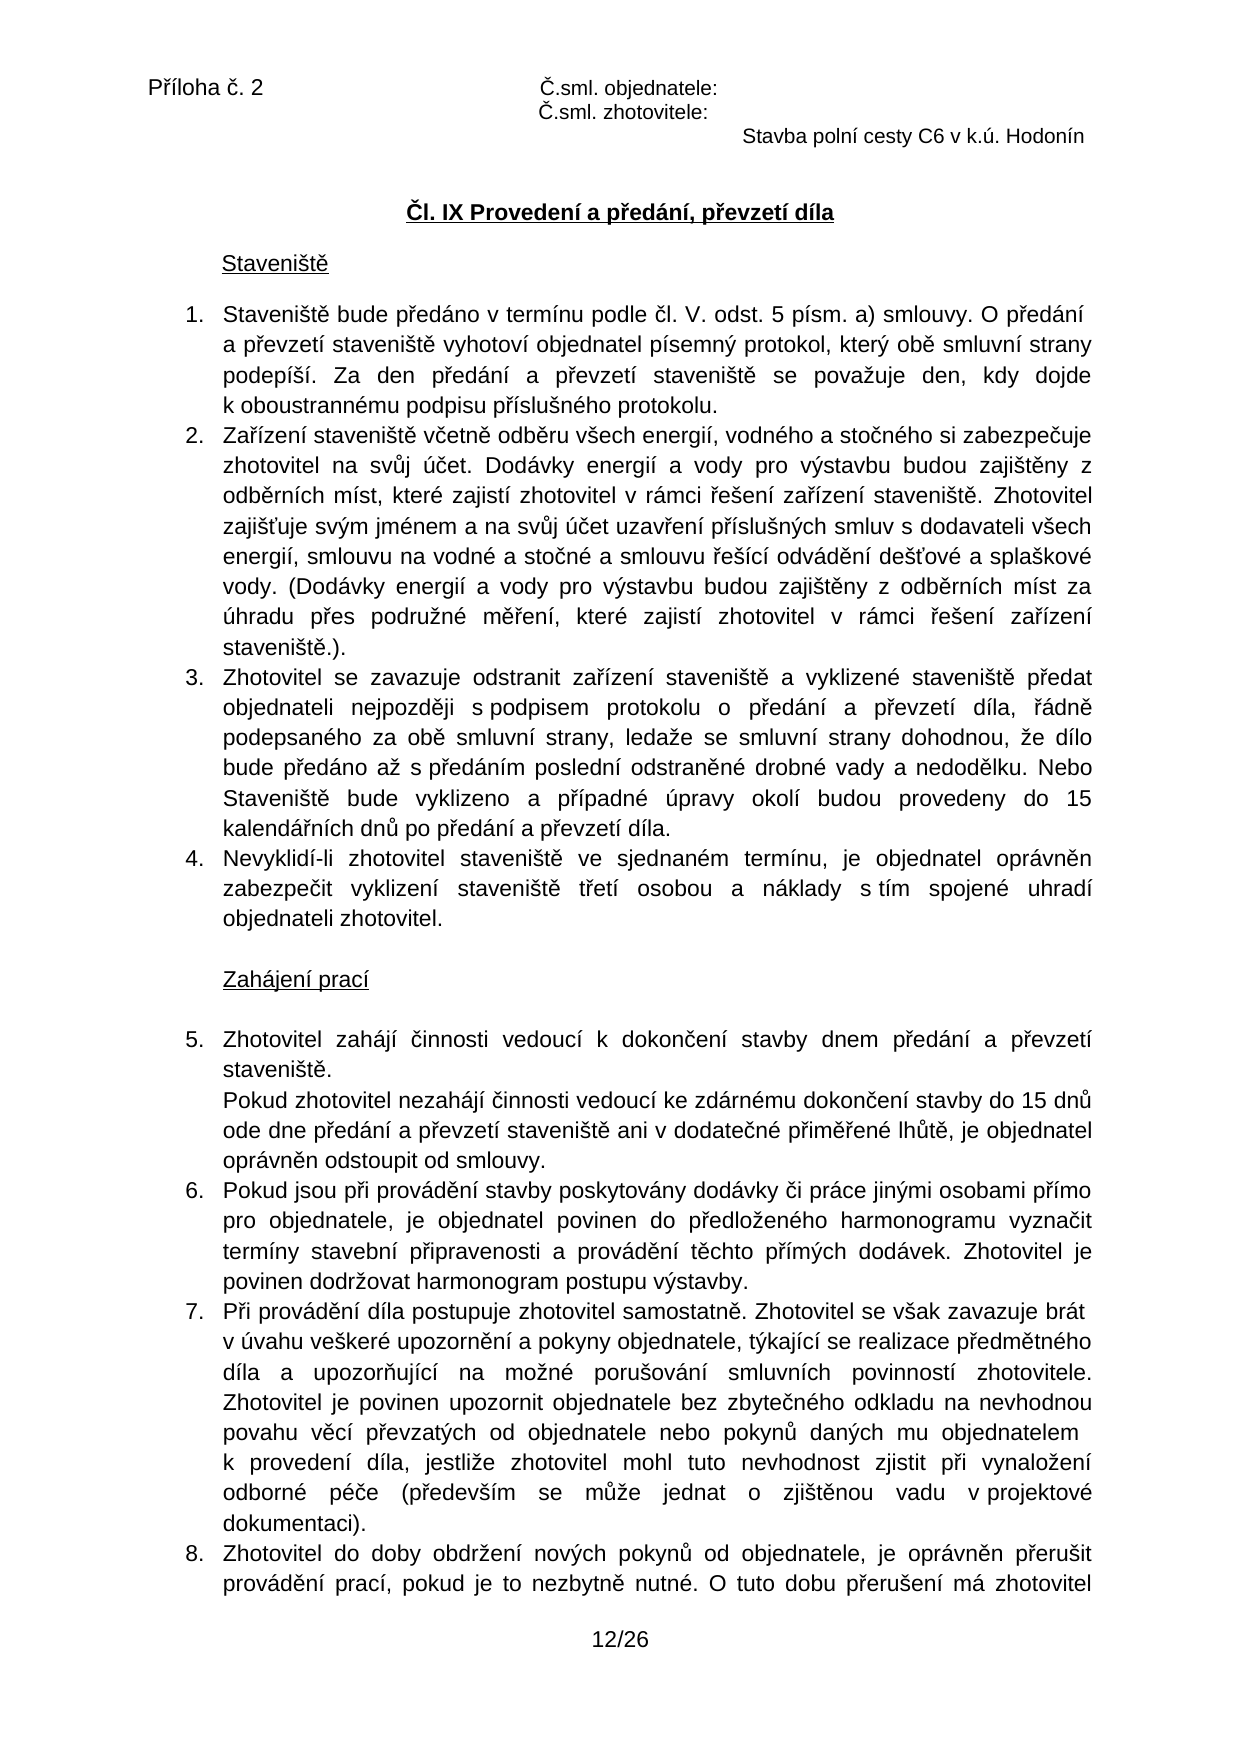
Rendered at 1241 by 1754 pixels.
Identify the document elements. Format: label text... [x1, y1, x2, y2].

list Zhotovitel zahájí činnosti vedoucí k dokončení stavby dnem předání a převzetí staveniště. Pokud zhotovitel nezahájí činnosti vedoucí ke zdárnému dokončení stavby do 15 dnů ode dne předání a převzetí staveniště ani v dodatečné přiměřené lhůtě, je objednatel oprávněn odstoupit od smlouvy. [185, 1026, 1093, 1173]
list Zhotovitel se zavazuje odstranit zařízení staveniště a vyklizené staveniště předat objednateli nejpozději s podpisem protokolu o předání a převzetí díla, řádně podepsaného za obě smluvní strany, ledaže se smluvní strany dohodnou, že dílo bude předáno až s předáním poslední odstraněné drobné vady a nedodělku. Nebo Staveniště bude vyklizeno a případné úpravy okolí budou provedeny do 15 kalendářních dnů po předání a převzetí díla. [185, 664, 1093, 841]
text Čl. IX Provedení a předání, převzetí díla [148, 199, 1093, 225]
list Zahájení prací [223, 966, 1093, 992]
list Pokud jsou při provádění stavby poskytovány dodávky či práce jinými osobami přímo pro objednatele, je objednatel povinen do předloženého harmonogramu vyznačit termíny stavební připravenosti a provádění těchto přímých dodávek. Zhotovitel je povinen dodržovat harmonogram postupu výstavby. [185, 1177, 1093, 1294]
list Staveniště bude předáno v termínu podle čl. V. odst. 5 písm. a) smlouvy. O předání a převzetí staveniště vyhotoví objednatel písemný protokol, který obě smluvní strany podepíší. Za den předání a převzetí staveniště se považuje den, kdy dojde k oboustrannému podpisu příslušného protokolu. [185, 301, 1093, 418]
list Nevyklidí-li zhotovitel staveniště ve sjednaném termínu, je objednatel oprávněn zabezpečit vyklizení staveniště třetí osobou a náklady s tím spojené uhradí objednateli zhotovitel. [185, 845, 1093, 932]
list Při provádění díla postupuje zhotovitel samostatně. Zhotovitel se však zavazuje brát v úvahu veškeré upozornění a pokyny objednatele, týkající se realizace předmětného díla a upozorňující na možné porušování smluvních povinností zhotovitele. Zhotovitel je povinen upozornit objednatele bez zbytečného odkladu na nevhodnou povahu věcí převzatých od objednatele nebo pokynů daných mu objednatelem k provedení díla, jestliže zhotovitel mohl tuto nevhodnost zjistit při vynaložení odborné péče (především se může jednat o zjištěnou vadu v projektové dokumentaci). [185, 1298, 1093, 1536]
list Zařízení staveniště včetně odběru všech energií, vodného a stočného si zabezpečuje zhotovitel na svůj účet. Dodávky energií a vody pro výstavbu budou zajištěny z odběrních míst, které zajistí zhotovitel v rámci řešení zařízení staveniště. Zhotovitel zajišťuje svým jménem a na svůj účet uzavření příslušných smluv s dodavateli všech energií, smlouvu na vodné a stočné a smlouvu řešící odvádění dešťové a splaškové vody. (Dodávky energií a vody pro výstavbu budou zajištěny z odběrních míst za úhradu přes podružné měření, které zajistí zhotovitel v rámci řešení zařízení staveniště.). [185, 422, 1093, 660]
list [185, 1540, 1093, 1596]
text Staveniště [148, 250, 1093, 276]
